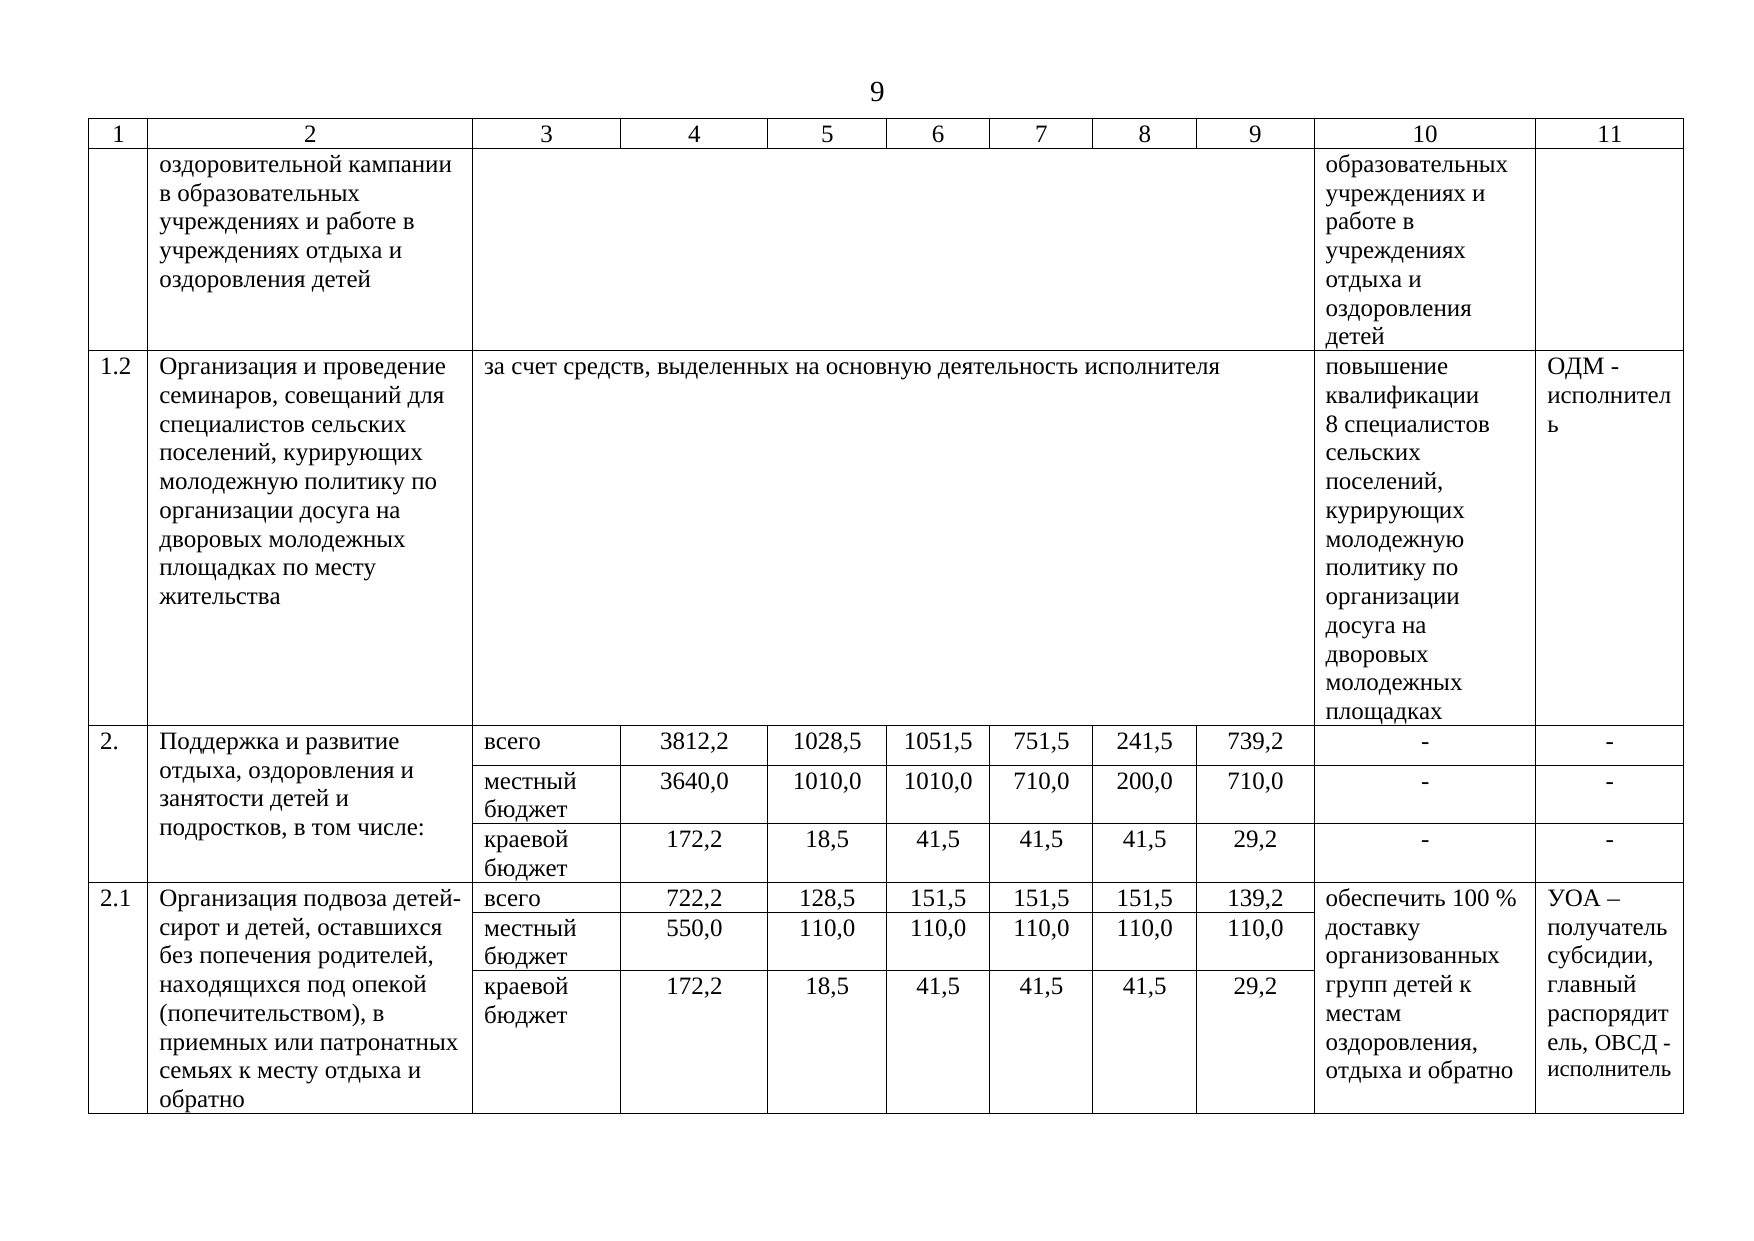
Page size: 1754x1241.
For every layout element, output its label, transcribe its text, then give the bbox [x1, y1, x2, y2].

table_cell Поддержка и развитие отдыха, оздоровления и занятости детей и подростков, в том числе: [148, 726, 472, 882]
table_cell повышение квалификации 8 специалистов сельских поселений, курирующих молодежную политику по организации досуга на дворовых молодежных площадках [1315, 351, 1535, 725]
table_cell 151,5 [1093, 883, 1196, 912]
table_cell - [1536, 726, 1683, 765]
table_cell 29,2 [1197, 971, 1314, 1113]
table_cell 151,5 [990, 883, 1092, 912]
table_cell 139,2 [1197, 883, 1314, 912]
table_cell 128,5 [768, 883, 886, 912]
table_cell 9 [1197, 119, 1314, 148]
table_cell ОДМ - исполнитель [1536, 351, 1683, 725]
table_cell [89, 149, 147, 350]
table_cell 3640,0 [621, 766, 767, 823]
table_cell 41,5 [887, 824, 989, 882]
table_cell 151,5 [887, 883, 989, 912]
table_cell 41,5 [990, 824, 1092, 882]
table_cell 110,0 [1093, 913, 1196, 970]
table_cell 3 [473, 119, 620, 148]
table_cell 172,2 [621, 971, 767, 1113]
table_cell 739,2 [1197, 726, 1314, 765]
table_cell УОА – получатель субсидии, главный распорядитель, ОВСД - исполнитель [1536, 883, 1683, 1113]
table_cell 550,0 [621, 913, 767, 970]
table_cell 751,5 [990, 726, 1092, 765]
table_cell 18,5 [768, 824, 886, 882]
table_cell - [1536, 766, 1683, 823]
table_cell 7 [990, 119, 1092, 148]
table_cell 41,5 [1093, 971, 1196, 1113]
table_cell 41,5 [990, 971, 1092, 1113]
table_cell всего [473, 726, 620, 765]
table_cell 172,2 [621, 824, 767, 882]
table_cell местный бюджет [473, 766, 620, 823]
table_cell всего [473, 883, 620, 912]
table_cell 4 [621, 119, 767, 148]
table_cell 2 [148, 119, 472, 148]
table_cell 5 [768, 119, 886, 148]
table_cell 110,0 [1197, 913, 1314, 970]
table_cell 2.1 [89, 883, 147, 1113]
table_cell Организация и проведение семинаров, совещаний для специалистов сельских поселений, курирующих молодежную политику по организации досуга на дворовых молодежных площадках по месту жительства [148, 351, 472, 725]
table_cell 110,0 [768, 913, 886, 970]
table_cell оздоровительной кампании в образовательных учреждениях и работе в учреждениях отдыха и оздоровления детей [148, 149, 472, 350]
table_cell местный бюджет [473, 913, 620, 970]
table_cell - [1315, 766, 1535, 823]
table_cell 41,5 [1093, 824, 1196, 882]
table_cell 1 [89, 119, 147, 148]
table_cell образовательных учреждениях и работе в учреждениях отдыха и оздоровления детей [1315, 149, 1535, 350]
table_cell краевой бюджет [473, 824, 620, 882]
table_cell 241,5 [1093, 726, 1196, 765]
table_cell 11 [1536, 119, 1683, 148]
table_cell [1536, 149, 1683, 350]
table_cell 710,0 [990, 766, 1092, 823]
table_cell 1010,0 [887, 766, 989, 823]
table_cell 29,2 [1197, 824, 1314, 882]
table_cell 18,5 [768, 971, 886, 1113]
table_cell Организация подвоза детей-сирот и детей, оставшихся без попечения родителей, находящихся под опекой (попечительством), в приемных или патронатных семьях к месту отдыха и обратно [148, 883, 472, 1113]
table_cell 8 [1093, 119, 1196, 148]
table_cell - [1315, 726, 1535, 765]
table_cell 722,2 [621, 883, 767, 912]
table_cell 110,0 [990, 913, 1092, 970]
table_cell за счет средств, выделенных на основную деятельность исполнителя [473, 351, 1314, 725]
table_cell 3812,2 [621, 726, 767, 765]
table_cell 1028,5 [768, 726, 886, 765]
table_cell - [1536, 824, 1683, 882]
table_cell 1010,0 [768, 766, 886, 823]
table_cell 41,5 [887, 971, 989, 1113]
table_cell 110,0 [887, 913, 989, 970]
table_cell [473, 149, 1314, 350]
table_cell 710,0 [1197, 766, 1314, 823]
table_cell 1051,5 [887, 726, 989, 765]
table_cell - [1315, 824, 1535, 882]
table_cell 2. [89, 726, 147, 882]
table_cell 1.2 [89, 351, 147, 725]
table_cell краевой бюджет [473, 971, 620, 1113]
table_cell 200,0 [1093, 766, 1196, 823]
table_cell обеспечить 100 % доставку организованных групп детей к местам оздоровления, отдыха и обратно [1315, 883, 1535, 1113]
table_cell 6 [887, 119, 989, 148]
table_cell 10 [1315, 119, 1535, 148]
